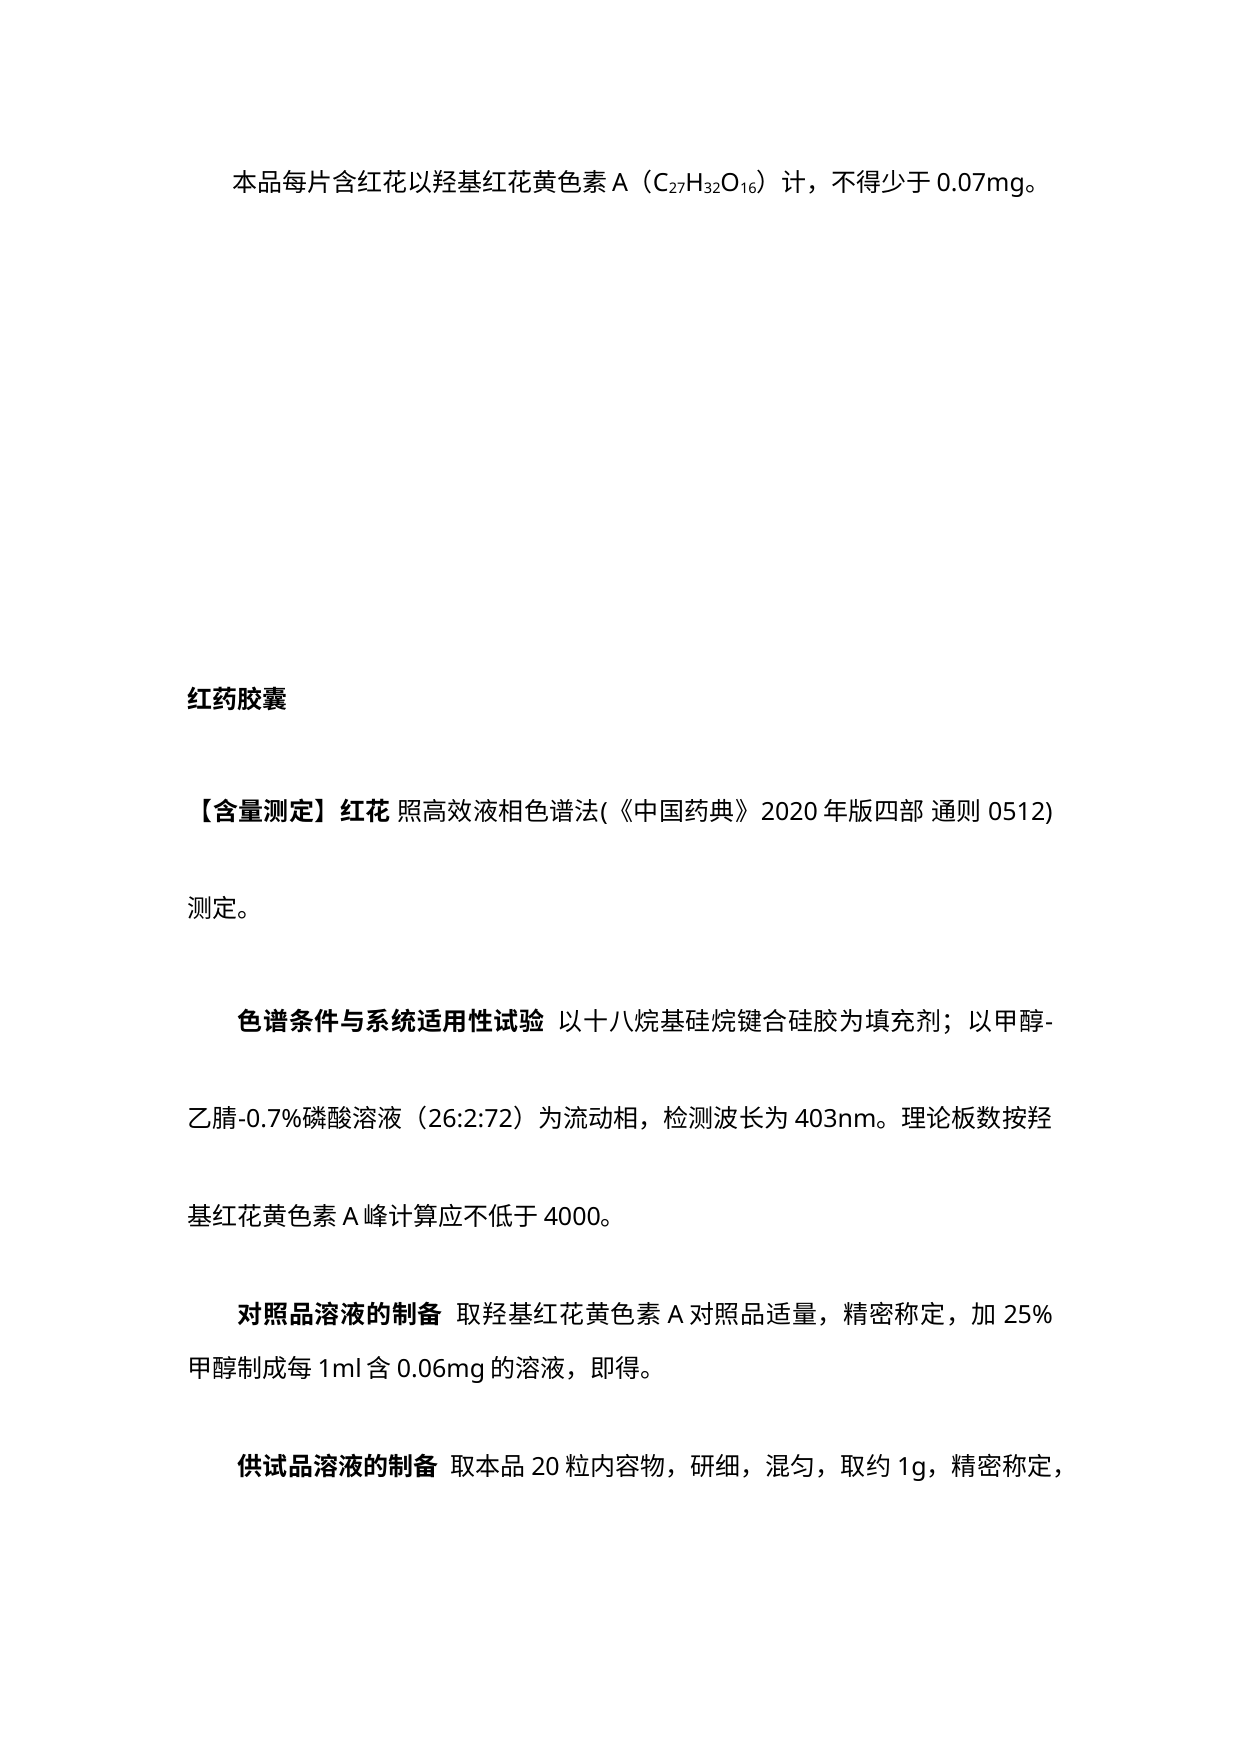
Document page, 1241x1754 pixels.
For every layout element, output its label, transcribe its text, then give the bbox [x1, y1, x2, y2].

text 红药胶囊 [187, 665, 1053, 730]
text 【含量测定】红花 照高效液相色谱法(《中国药典》2020年版四部 通则 0512)测定。 [187, 777, 1053, 939]
text 色谱条件与系统适用性试验 以十八烷基硅烷键合硅胶为填充剂；以甲醇-乙腈-0.7%磷酸溶液（26:2:72）为流动相，检测波长为403nm。理论板数按羟基红花黄色素A峰计算应不低于4000。 [187, 987, 1053, 1247]
text 本品每片含红花以羟基红花黄色素A（C27H32O16）计，不得少于0.07mg。 [187, 162, 1053, 198]
text 对照品溶液的制备 取羟基红花黄色素A对照品适量，精密称定，加25%甲醇制成每1ml含0.06mg的溶液，即得。 [187, 1294, 1053, 1385]
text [187, 1432, 1053, 1497]
